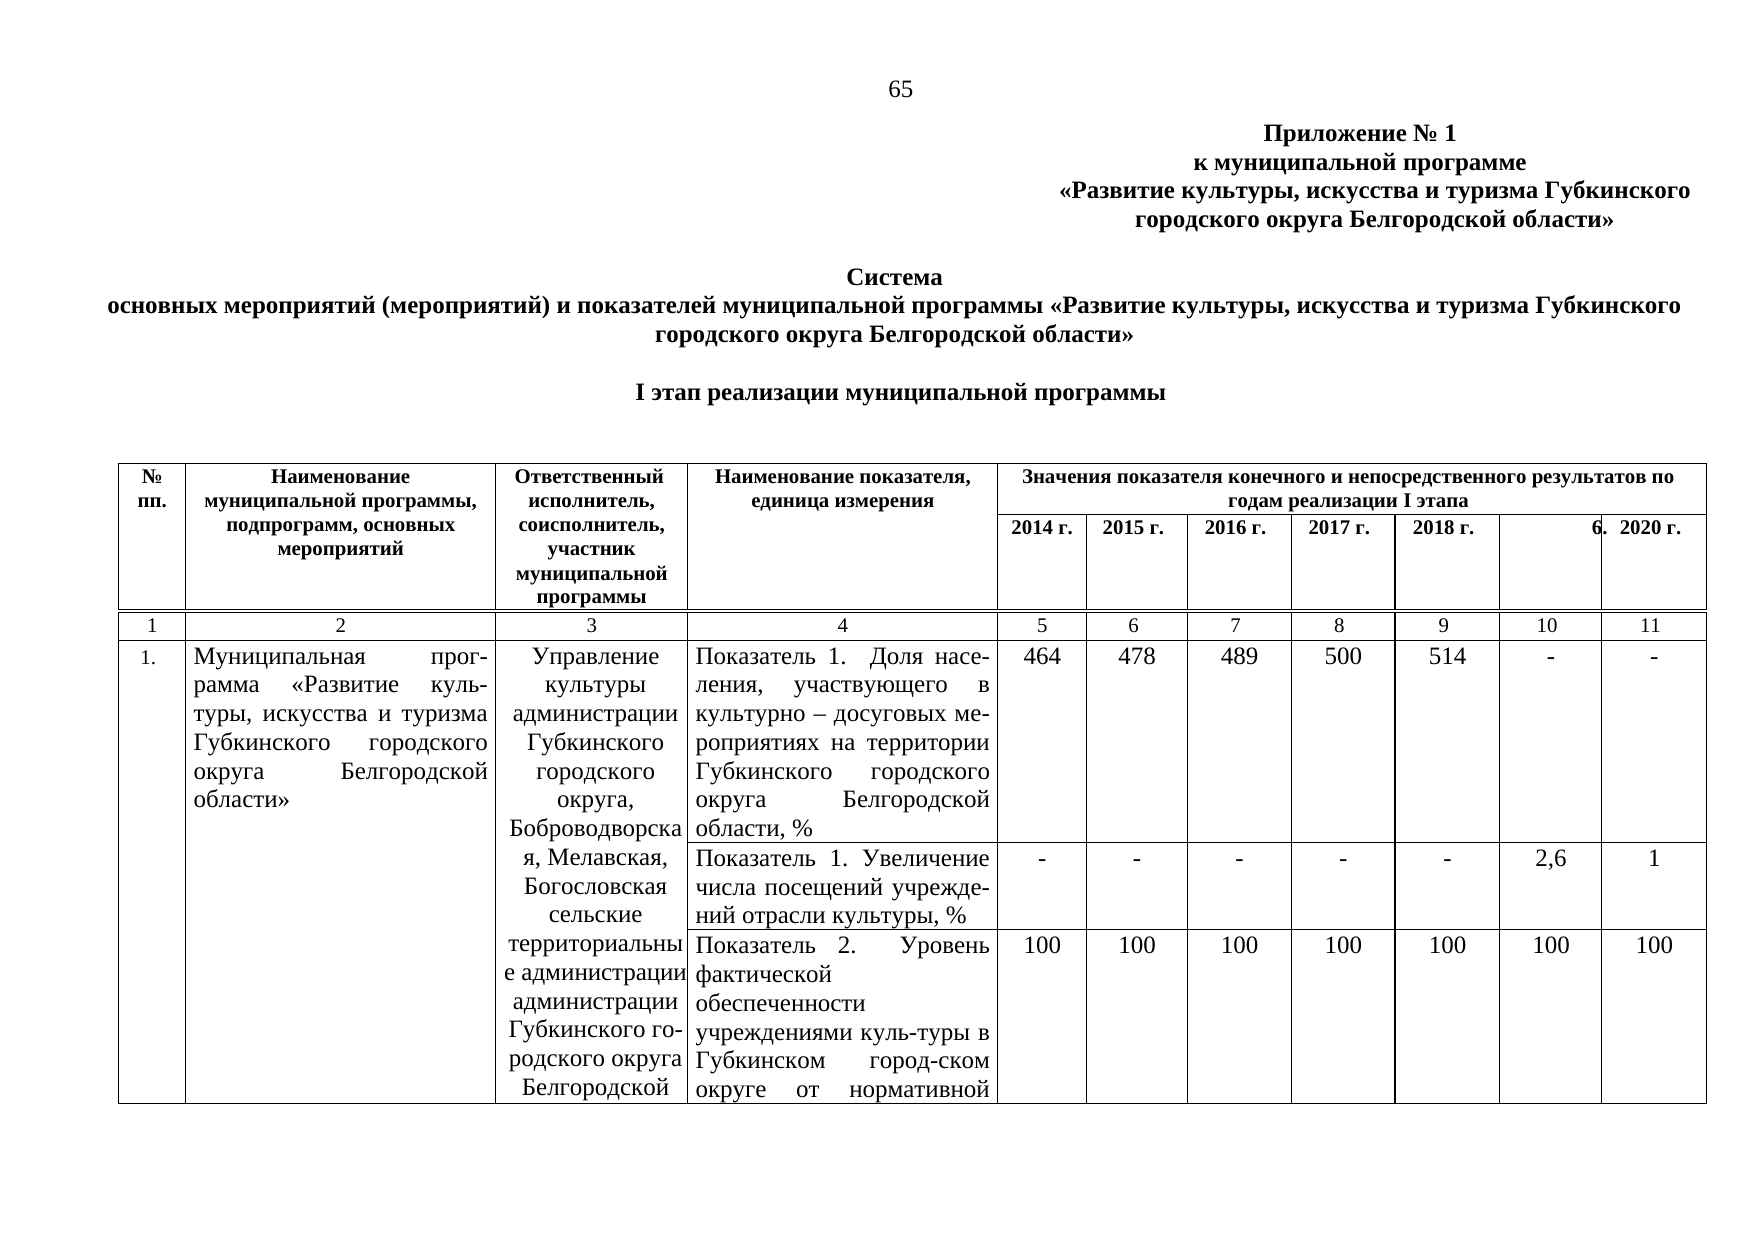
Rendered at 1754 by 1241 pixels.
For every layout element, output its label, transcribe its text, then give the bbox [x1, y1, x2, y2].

table_cell 2,6 [1500, 843, 1601, 929]
text к муниципальной программе [974, 147, 1745, 176]
text Система [103, 262, 1686, 291]
table_cell - [1500, 641, 1601, 842]
table_header Значения показателя конечного и непосредственного результатов по годам реализации I этапа [998, 464, 1706, 514]
table_header 8 [1292, 613, 1394, 640]
table_cell 100 [1602, 930, 1706, 1103]
table_header 7 [1188, 613, 1291, 640]
table_cell 514 [1396, 641, 1499, 842]
table_cell 478 [1087, 641, 1187, 842]
table_cell 464 [998, 641, 1086, 842]
table_cell - [1396, 843, 1499, 929]
table_cell - [1087, 843, 1187, 929]
text Приложение № 1 [974, 118, 1745, 147]
text городского округа Белгородской области» [1004, 204, 1745, 233]
table_cell г. [1500, 515, 1601, 608]
table_header 10 [1500, 613, 1601, 640]
table_cell [119, 641, 185, 1103]
table_cell 1 [1602, 843, 1706, 929]
table_header Наименование муниципальной программы, подпрограмм, основных мероприятий [186, 464, 495, 608]
table_cell 100 [998, 930, 1086, 1103]
table_cell - [998, 843, 1086, 929]
text I этап реализации муниципальной программы [118, 377, 1683, 406]
text «Развитие культуры, искусства и туризма Губкинского [1004, 176, 1745, 204]
table_cell - [1292, 843, 1394, 929]
table_cell 100 [1087, 930, 1187, 1103]
table_cell Показатель 1. Доля насе-ления, участвующего в культурно – досуговых ме-роприятиях на территории Губкинского городского округа Белгородской области, % [688, 641, 997, 842]
table_header 11 [1602, 613, 1706, 640]
table_cell Показатель 1. Увеличение числа посещений учрежде-ний отрасли культуры, % [688, 843, 997, 929]
table_cell . [1087, 515, 1187, 608]
table_cell 500 [1292, 641, 1394, 842]
table_cell Муниципальная прог-рамма «Развитие куль-туры, искусства и туризма Губкинского городского округа Белгородской области» [186, 641, 495, 1103]
table_cell . [1396, 515, 1499, 608]
text основных мероприятий (мероприятий) и показателей муниципальной программы «Развитие культуры, искусства и туризма Губкинского городского округа Белгородской области» [103, 291, 1686, 348]
table_cell . [1188, 515, 1291, 608]
table_header Наименование показателя, единица измерения [688, 464, 997, 608]
table_cell 100 [1292, 930, 1394, 1103]
table_cell 489 [1188, 641, 1291, 842]
table_header 6 [1087, 613, 1187, 640]
table_header 3 [496, 613, 687, 640]
table_header № пп. [119, 464, 185, 608]
table_cell . [998, 515, 1086, 608]
table_cell 100 [1396, 930, 1499, 1103]
table_cell . [1292, 515, 1394, 608]
table_header Ответственный исполнитель, соисполнитель, участник муниципальной программы [496, 464, 687, 608]
table_cell . [1602, 515, 1706, 608]
table_cell - [1188, 843, 1291, 929]
table_header 9 [1396, 613, 1499, 640]
table_cell - [1602, 641, 1706, 842]
table_cell Управление культуры администрации Губкинского городского округа, Боброводворская, Мелавская, Богословская сельские территориальные администрации администрации Губкинского го-родского округа Белгородской области, МКУ «Управление капитального строительства» [496, 641, 687, 1103]
table_header 1 [119, 613, 185, 640]
table_header 4 [688, 613, 997, 640]
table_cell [688, 930, 997, 1103]
table_cell 100 [1500, 930, 1601, 1103]
table_header 2 [186, 613, 495, 640]
table_header 5 [998, 613, 1086, 640]
table_cell 100 [1188, 930, 1291, 1103]
